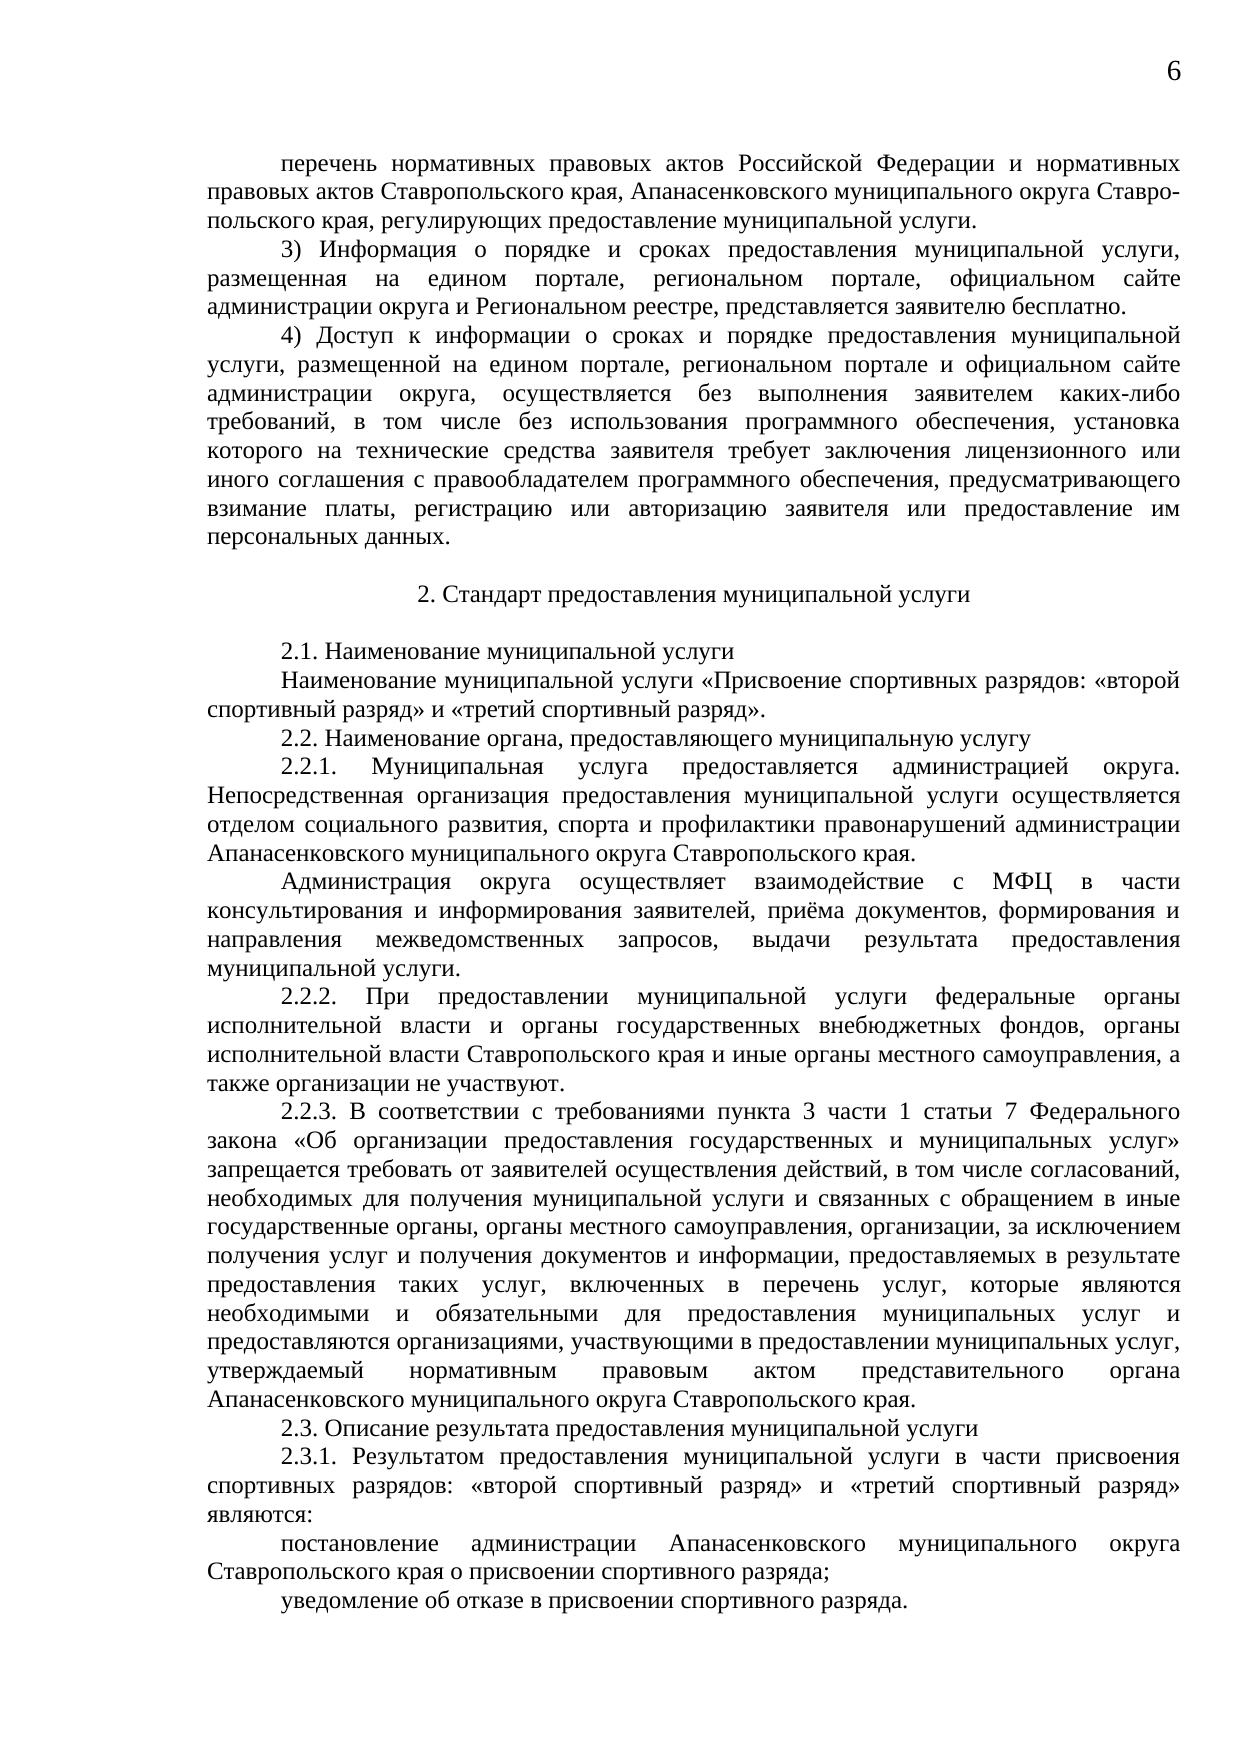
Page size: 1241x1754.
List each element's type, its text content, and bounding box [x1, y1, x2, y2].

text перечень нормативных правовых актов Российской Федерации и нормативных правовых актов Ставропольского края, Апанасенковского муниципального округа Ставро-польского края, регулирующих предоставление муниципальной услуги. [207, 148, 1181, 234]
text 2.3.1. Результатом предоставления муниципальной услуги в части присвоения спортивных разрядов: «второй спортивный разряд» и «третий спортивный разряд» являются: [207, 1441, 1181, 1528]
text 2. Стандарт предоставления муниципальной услуги [207, 579, 1181, 608]
text Наименование муниципальной услуги «Присвоение спортивных разрядов: «второй спортивный разряд» и «третий спортивный разряд». [207, 665, 1181, 723]
text 2.2.1. Муниципальная услуга предоставляется администрацией округа. Непосредственная организация предоставления муниципальной услуги осуществляется отделом социального развития, спорта и профилактики правонарушений администрации Апанасенковского муниципального округа Ставропольского края. [207, 751, 1181, 866]
text 2.2. Наименование органа, предоставляющего муниципальную услугу [207, 723, 1181, 751]
text 4) Доступ к информации о сроках и порядке предоставления муниципальной услуги, размещенной на едином портале, региональном портале и официальном сайте администрации округа, осуществляется без выполнения заявителем каких-либо требований, в том числе без использования программного обеспечения, установка которого на технические средства заявителя требует заключения лицензионного или иного соглашения с правообладателем программного обеспечения, предусматривающего взимание платы, регистрацию или авторизацию заявителя или предоставление им персональных данных. [207, 320, 1181, 550]
text постановление администрации Апанасенковского муниципального округа Ставропольского края о присвоении спортивного разряда; [207, 1528, 1181, 1585]
text уведомление об отказе в присвоении спортивного разряда. [207, 1585, 1181, 1614]
text 2.1. Наименование муниципальной услуги [207, 636, 1181, 665]
text Администрация округа осуществляет взаимодействие с МФЦ в части консультирования и информирования заявителей, приёма документов, формирования и направления межведомственных запросов, выдачи результата предоставления муниципальной услуги. [207, 866, 1181, 981]
text 2.2.2. При предоставлении муниципальной услуги федеральные органы исполнительной власти и органы государственных внебюджетных фондов, органы исполнительной власти Ставропольского края и иные органы местного самоуправления, а также организации не участвуют. [207, 981, 1181, 1096]
text 2.2.3. В соответствии с требованиями пункта 3 части 1 статьи 7 Федерального закона «Об организации предоставления государственных и муниципальных услуг» запрещается требовать от заявителей осуществления действий, в том числе согласований, необходимых для получения муниципальной услуги и связанных с обращением в иные государственные органы, органы местного самоуправления, организации, за исключением получения услуг и получения документов и информации, предоставляемых в результате предоставления таких услуг, включенных в перечень услуг, которые являются необходимыми и обязательными для предоставления муниципальных услуг и предоставляются организациями, участвующими в предоставлении муниципальных услуг, утверждаемый нормативным правовым актом представительного органа Апанасенковского муниципального округа Ставропольского края. [207, 1096, 1181, 1413]
text 2.3. Описание результата предоставления муниципальной услуги [207, 1413, 1181, 1441]
text 3) Информация о порядке и сроках предоставления муниципальной услуги, размещенная на едином портале, региональном портале, официальном сайте администрации округа и Региональном реестре, представляется заявителю бесплатно. [207, 234, 1181, 320]
